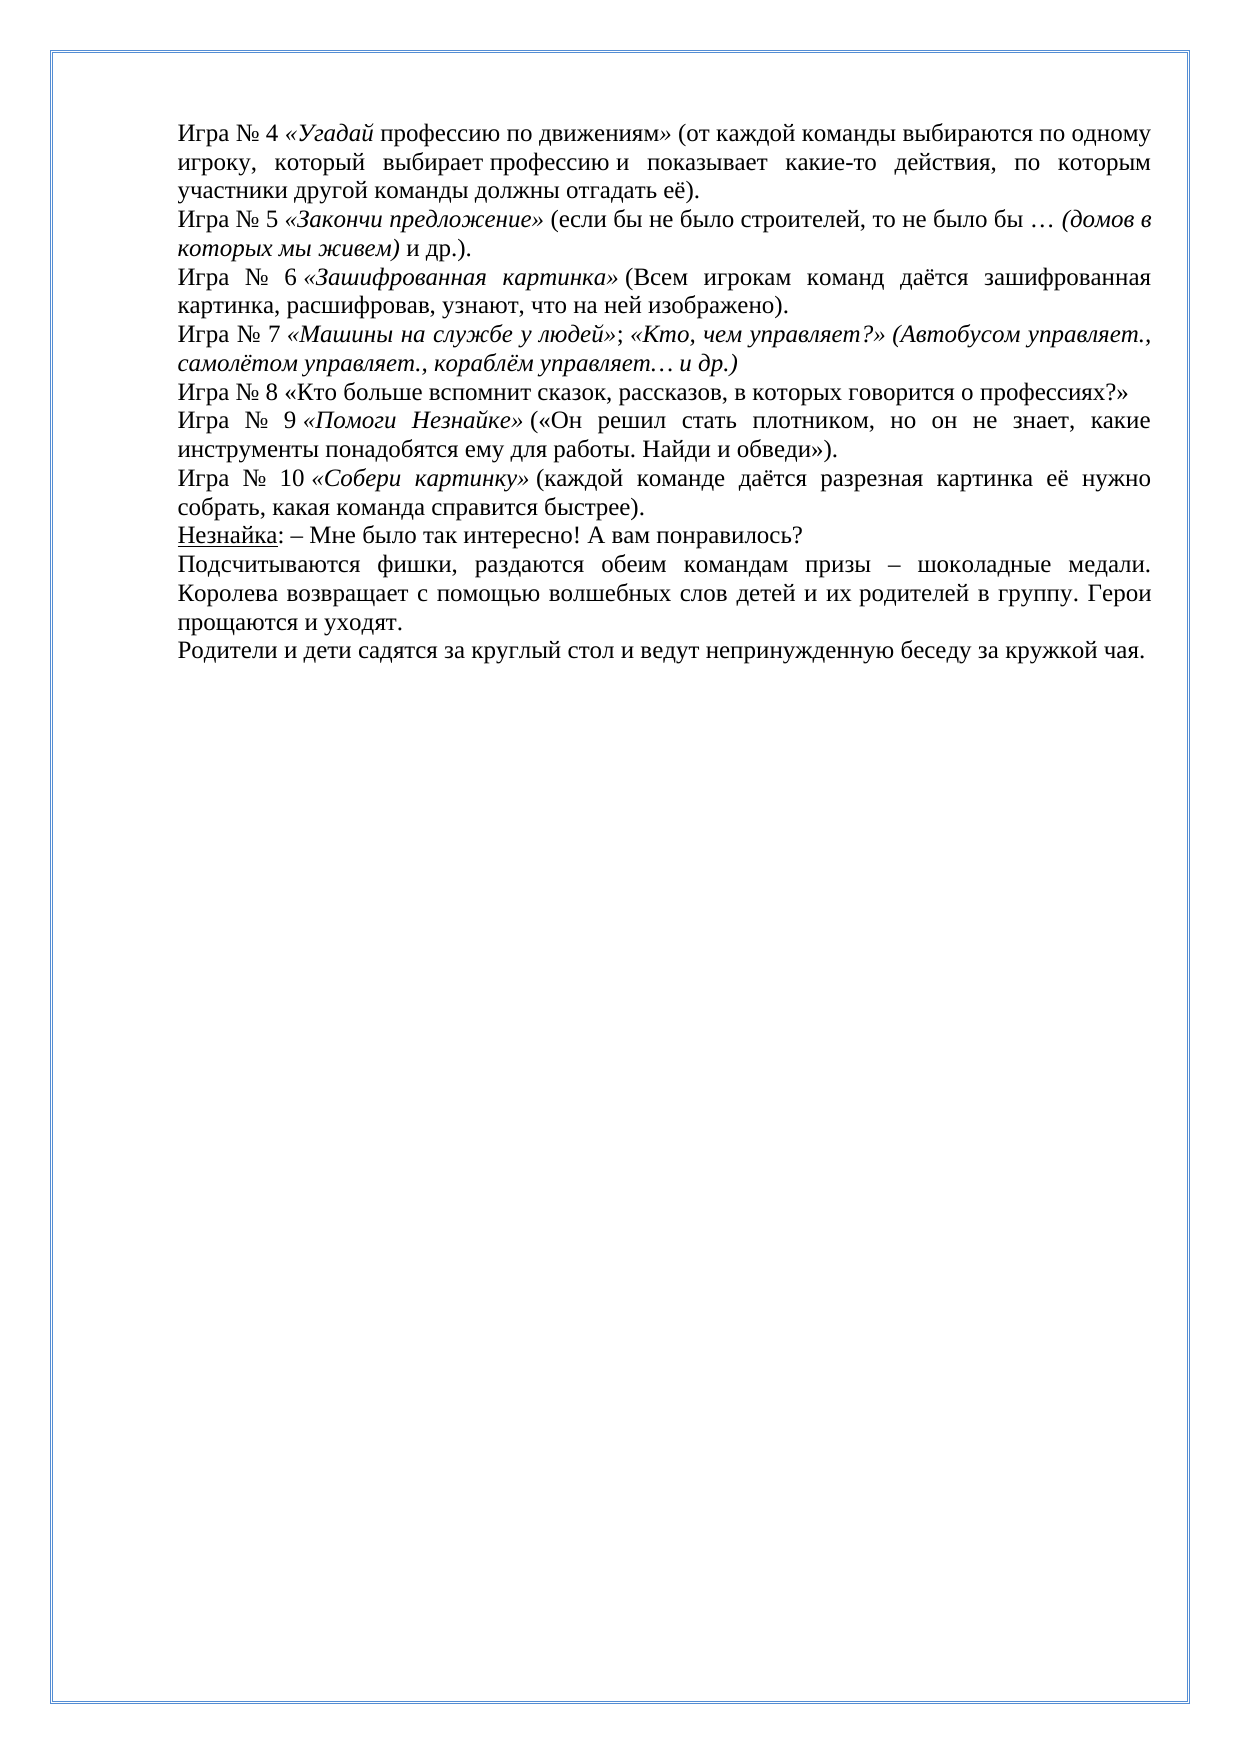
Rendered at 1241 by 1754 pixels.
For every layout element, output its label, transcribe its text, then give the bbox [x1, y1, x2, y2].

text Незнайка: – Мне было так интересно! А вам понравилось? [177, 521, 1152, 549]
text Игра № 10 «Собери картинку» (каждой команде даётся разрезная картинка её нужно собрать, какая команда справится быстрее). [177, 463, 1152, 521]
text Игра № 9 «Помоги Незнайке» («Он решил стать плотником, но он не знает, какие инструменты понадобятся ему для работы. Найди и обведи»). [177, 406, 1152, 463]
text Родители и дети садятся за круглый стол и ведут непринужденную беседу за кружкой чая. [177, 636, 1152, 664]
text Подсчитываются фишки, раздаются обеим командам призы – шоколадные медали. Королева возвращает с помощью волшебных слов детей и их родителей в группу. Герои прощаются и уходят. [177, 549, 1152, 636]
text Игра № 7 «Машины на службе у людей»; «Кто, чем управляет?» (Автобусом управляет., самолётом управляет., кораблём управляет… и др.) [177, 319, 1152, 377]
text Игра № 6 «Зашифрованная картинка» (Всем игрокам команд даётся зашифрованная картинка, расшифровав, узнают, что на ней изображено). [177, 262, 1152, 319]
text Игра № 4 «Угадай профессию по движениям» (от каждой команды выбираются по одному игроку, который выбирает профессию и показывает какие-то действия, по которым участники другой команды должны отгадать её). [177, 118, 1152, 204]
text Игра № 8 «Кто больше вспомнит сказок, рассказов, в которых говорится о профессиях?» [177, 377, 1152, 406]
text Игра № 5 «Закончи предложение» (если бы не было строителей, то не было бы … (домов в которых мы живем) и др.). [177, 204, 1152, 262]
